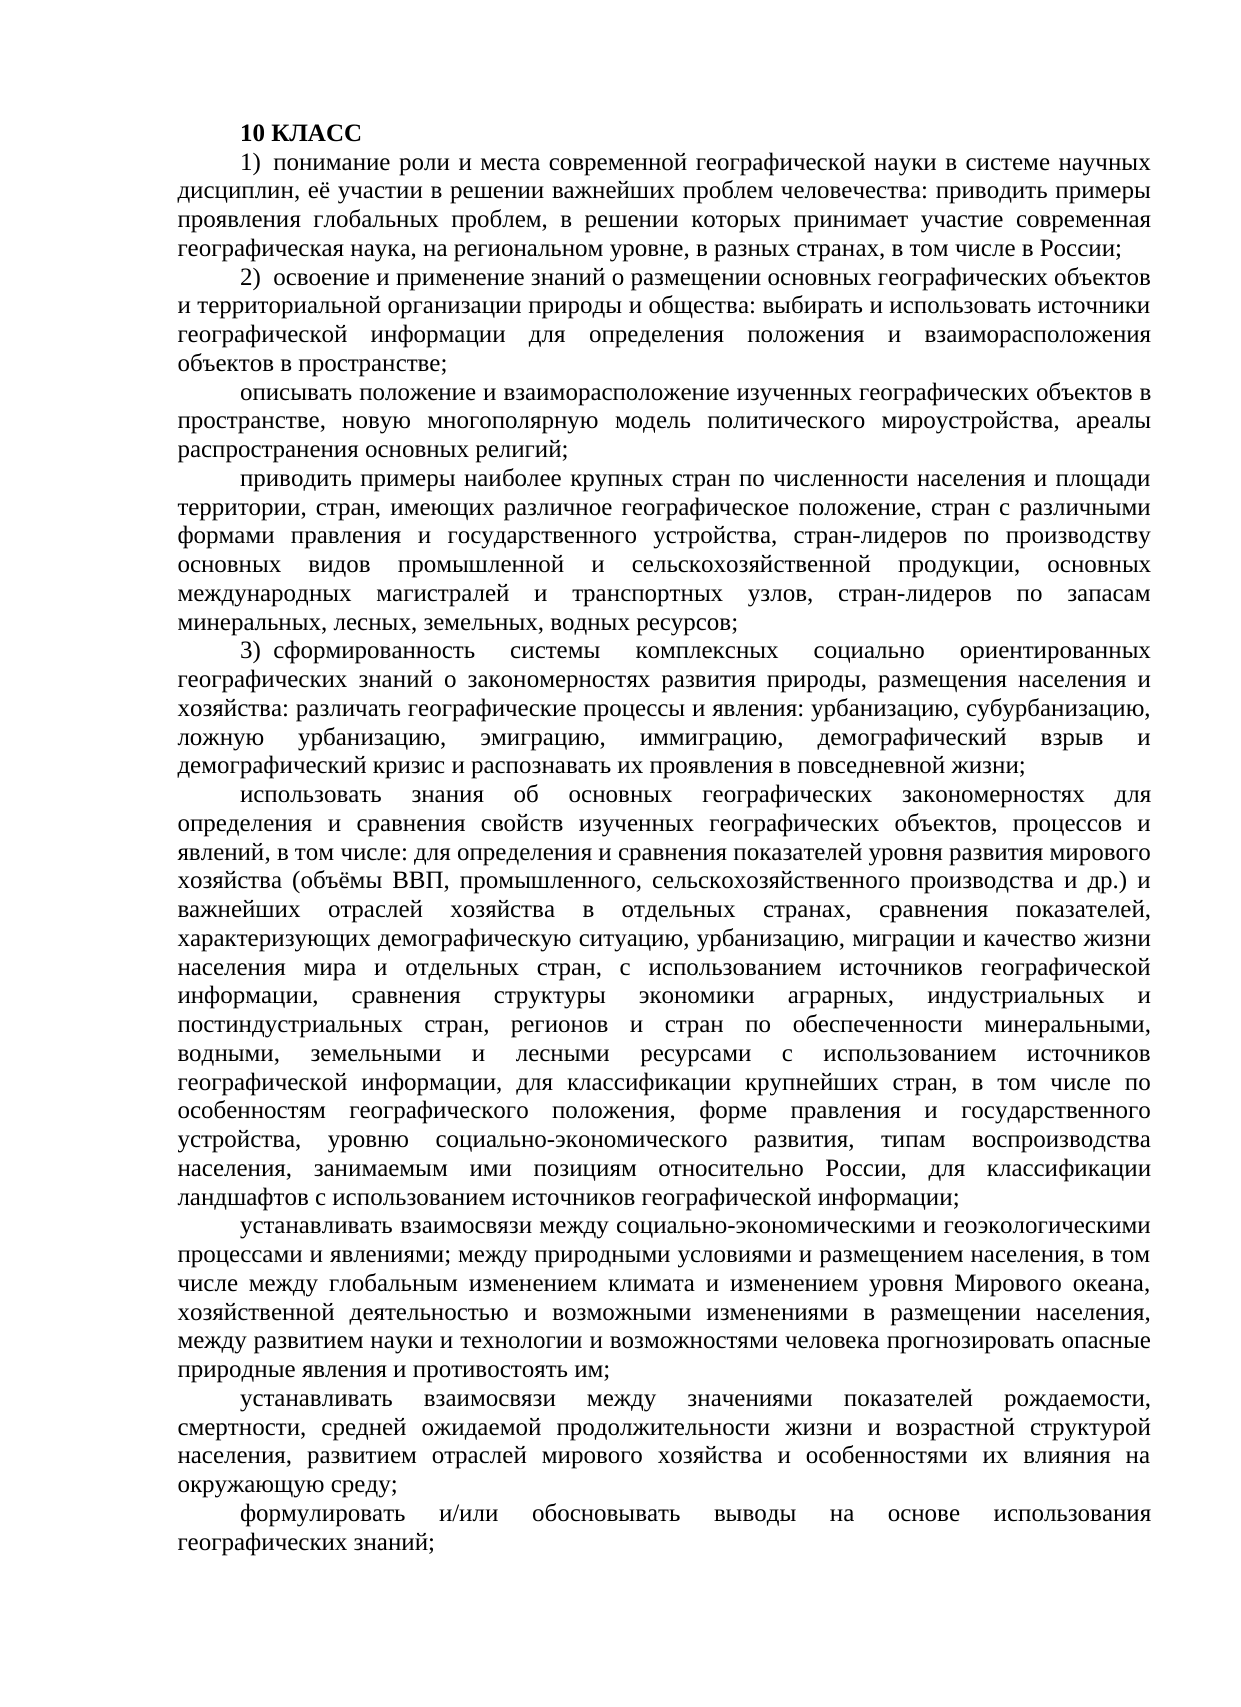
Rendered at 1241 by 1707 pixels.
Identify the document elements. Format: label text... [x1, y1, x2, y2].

text 10 КЛАСС [177, 118, 1152, 147]
text формулировать и/или обосновывать выводы на основе использования географических знаний; [177, 1498, 1152, 1556]
text 2) освоение и применение знаний о размещении основных географических объектов и территориальной организации природы и общества: выбирать и использовать источники географической информации для определения положения и взаиморасположения объектов в пространстве; [177, 262, 1152, 377]
text использовать знания об основных географических закономерностях для определения и сравнения свойств изученных географических объектов, процессов и явлений, в том числе: для определения и сравнения показателей уровня развития мирового хозяйства (объёмы ВВП, промышленного, сельскохозяйственного производства и др.) и важнейших отраслей хозяйства в отдельных странах, сравнения показателей, характеризующих демографическую ситуацию, урбанизацию, миграции и качество жизни населения мира и отдельных стран, с использованием источников географической информации, сравнения структуры экономики аграрных, индустриальных и постиндустриальных стран, регионов и стран по обеспеченности минеральными, водными, земельными и лесными ресурсами с использованием источников географической информации, для классификации крупнейших стран, в том числе по особенностям географического положения, форме правления и государственного устройства, уровню социально-экономического развития, типам воспроизводства населения, занимаемым ими позициям относительно России, для классификации ландшафтов с использованием источников географической информации; [177, 779, 1152, 1211]
text приводить примеры наиболее крупных стран по численности населения и площади территории, стран, имеющих различное географическое положение, стран с различными формами правления и государственного устройства, стран-лидеров по производству основных видов промышленной и сельскохозяйственной продукции, основных международных магистралей и транспортных узлов, стран-лидеров по запасам минеральных, лесных, земельных, водных ресурсов; [177, 463, 1152, 636]
text описывать положение и взаиморасположение изученных географических объектов в пространстве, новую многополярную модель политического мироустройства, ареалы распространения основных религий; [177, 377, 1152, 463]
text устанавливать взаимосвязи между социально-экономическими и геоэкологическими процессами и явлениями; между природными условиями и размещением населения, в том числе между глобальным изменением климата и изменением уровня Мирового океана, хозяйственной деятельностью и возможными изменениями в размещении населения, между развитием науки и технологии и возможностями человека прогнозировать опасные природные явления и противостоять им; [177, 1211, 1152, 1383]
text 3) сформированность системы комплексных социально ориентированных географических знаний о закономерностях развития природы, размещения населения и хозяйства: различать географические процессы и явления: урбанизацию, субурбанизацию, ложную урбанизацию, эмиграцию, иммиграцию, демографический взрыв и демографический кризис и распознавать их проявления в повседневной жизни; [177, 636, 1152, 779]
text устанавливать взаимосвязи между значениями показателей рождаемости, смертности, средней ожидаемой продолжительности жизни и возрастной структурой населения, развитием отраслей мирового хозяйства и особенностями их влияния на окружающую среду; [177, 1383, 1152, 1498]
text 1) понимание роли и места современной географической науки в системе научных дисциплин, её участии в решении важнейших проблем человечества: приводить примеры проявления глобальных проблем, в решении которых принимает участие современная географическая наука, на региональном уровне, в разных странах, в том числе в России; [177, 147, 1152, 262]
